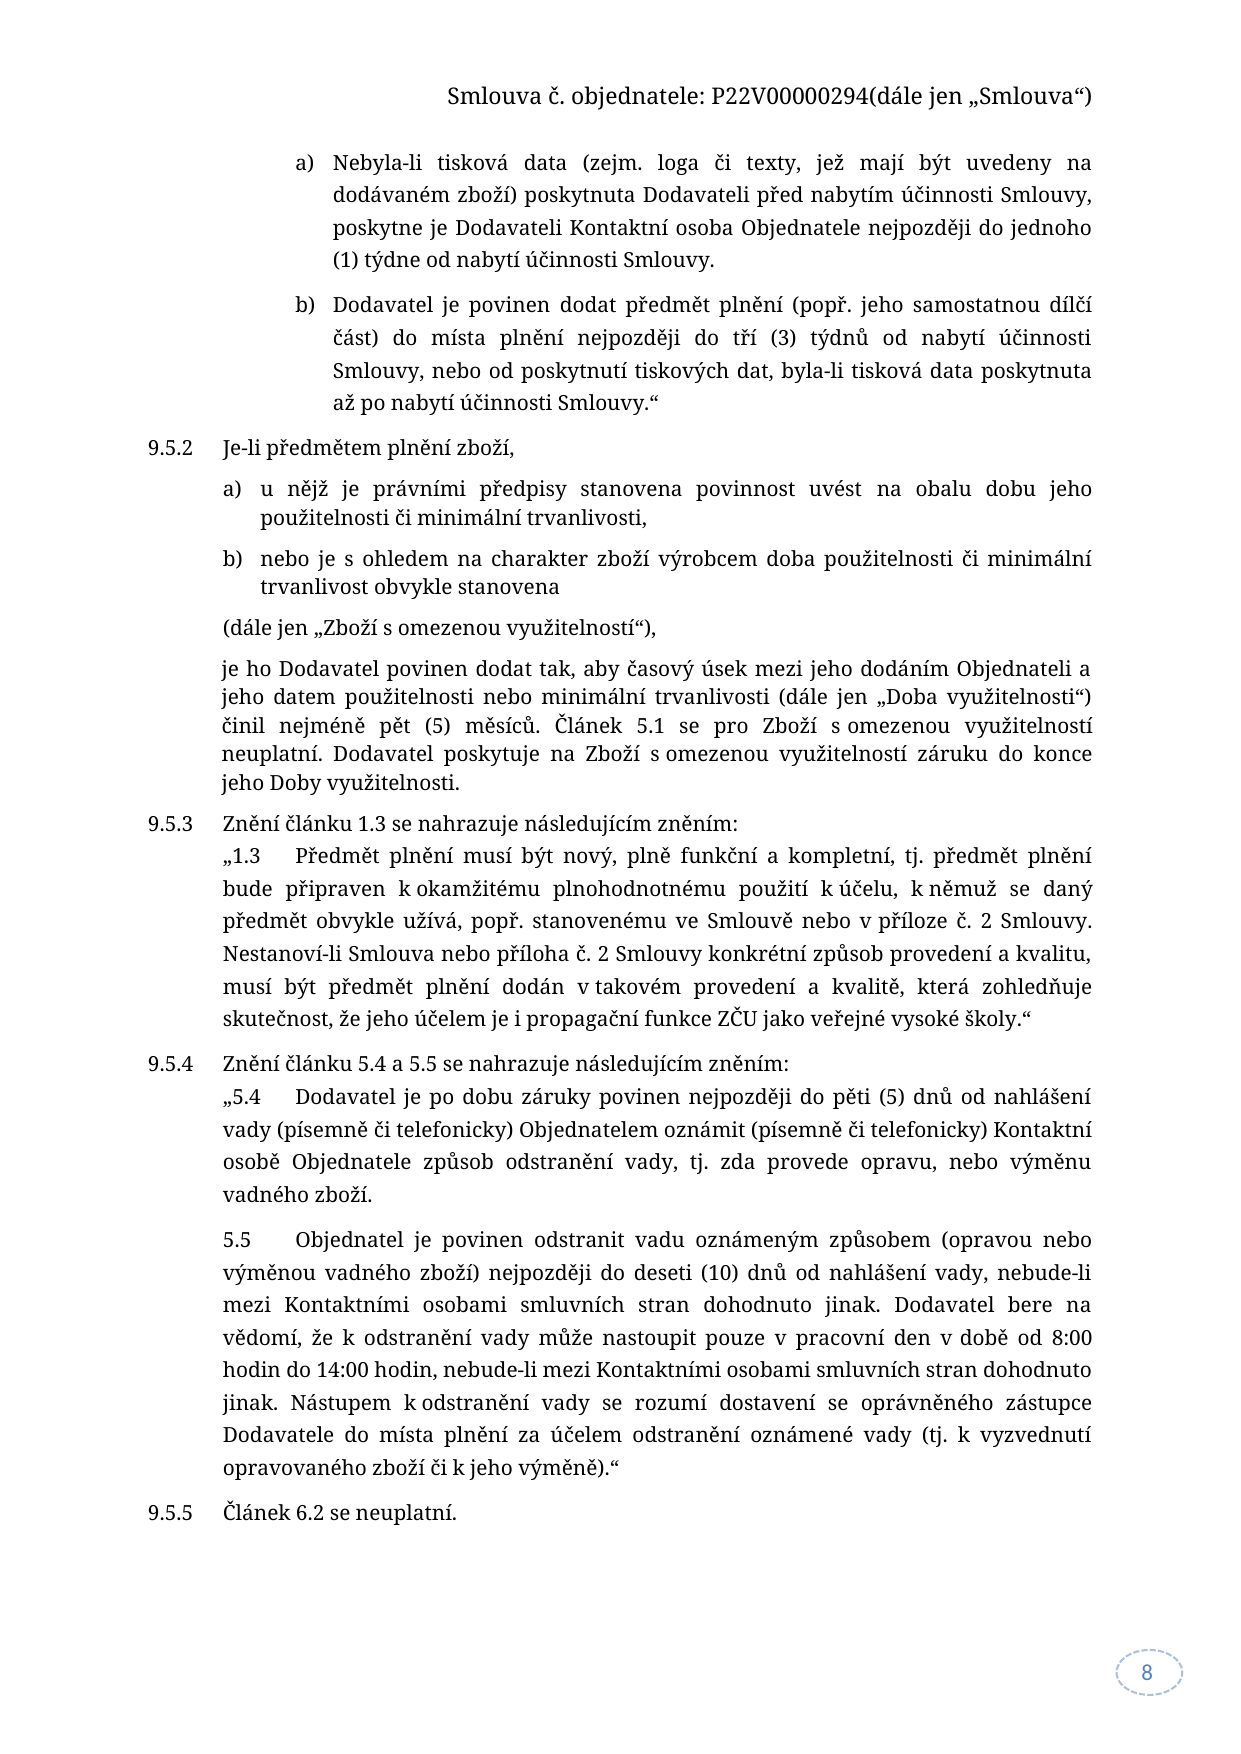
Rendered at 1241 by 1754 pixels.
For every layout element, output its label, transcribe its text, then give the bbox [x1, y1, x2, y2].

list u nějž je právními předpisy stanovena povinnost uvést na obalu dobu jeho použitelnosti či minimální trvanlivosti, [223, 474, 1093, 531]
list Je-li předmětem plnění zboží, [148, 433, 1093, 462]
text je ho Dodavatel povinen dodat tak, aby časový úsek mezi jeho dodáním Objednateli a jeho datem použitelnosti nebo minimální trvanlivosti (dále jen „Doba využitelnosti“) činil nejméně pět (5) měsíců. Článek 5.1 se pro Zboží s omezenou využitelností neuplatní. Dodavatel poskytuje na Zboží s omezenou využitelností záruku do konce jeho Doby využitelnosti. [221, 654, 1093, 796]
list Znění článku 1.3 se nahrazuje následujícím zněním: [148, 809, 1093, 837]
list Nebyla-li tisková data (zejm. loga či texty, jež mají být uvedeny na dodávaném zboží) poskytnuta Dodavateli před nabytím účinnosti Smlouvy, poskytne je Dodavateli Kontaktní osoba Objednatele nejpozději do jednoho (1) týdne od nabytí účinnosti Smlouvy. [295, 148, 1093, 274]
list 5.5 Objednatel je povinen odstranit vadu oznámeným způsobem (opravou nebo výměnou vadného zboží) nejpozději do deseti (10) dnů od nahlášení vady, nebude-li mezi Kontaktními osobami smluvních stran dohodnuto jinak. Dodavatel bere na vědomí, že k odstranění vady může nastoupit pouze v pracovní den v době od 8:00 hodin do 14:00 hodin, nebude-li mezi Kontaktními osobami smluvních stran dohodnuto jinak. Nástupem k odstranění vady se rozumí dostavení se oprávněného zástupce Dodavatele do místa plnění za účelem odstranění oznámené vady (tj. k vyzvednutí opravovaného zboží či k jeho výměně).“ [223, 1225, 1093, 1482]
text (dále jen „Zboží s omezenou využitelností“), [223, 613, 1093, 642]
list „1.3 Předmět plnění musí být nový, plně funkční a kompletní, tj. předmět plnění bude připraven k okamžitému plnohodnotnému použití k účelu, k němuž se daný předmět obvykle užívá, popř. stanovenému ve Smlouvě nebo v příloze č. 2 Smlouvy. Nestanoví-li Smlouva nebo příloha č. 2 Smlouvy konkrétní způsob provedení a kvalitu, musí být předmět plnění dodán v takovém provedení a kvalitě, která zohledňuje skutečnost, že jeho účelem je i propagační funkce ZČU jako veřejné vysoké školy.“ [223, 841, 1093, 1033]
list Článek 6.2 se neuplatní. [148, 1498, 1093, 1527]
list „5.4 Dodavatel je po dobu záruky povinen nejpozději do pěti (5) dnů od nahlášení vady (písemně či telefonicky) Objednatelem oznámit (písemně či telefonicky) Kontaktní osobě Objednatele způsob odstranění vady, tj. zda provede opravu, nebo výměnu vadného zboží. [223, 1082, 1093, 1208]
list Znění článku 5.4 a 5.5 se nahrazuje následujícím zněním: [148, 1049, 1093, 1078]
list nebo je s ohledem na charakter zboží výrobcem doba použitelnosti či minimální trvanlivost obvykle stanovena [223, 544, 1093, 601]
list Dodavatel je povinen dodat předmět plnění (popř. jeho samostatnou dílčí část) do místa plnění nejpozději do tří (3) týdnů od nabytí účinnosti Smlouvy, nebo od poskytnutí tiskových dat, byla-li tisková data poskytnuta až po nabytí účinnosti Smlouvy.“ [295, 291, 1093, 417]
